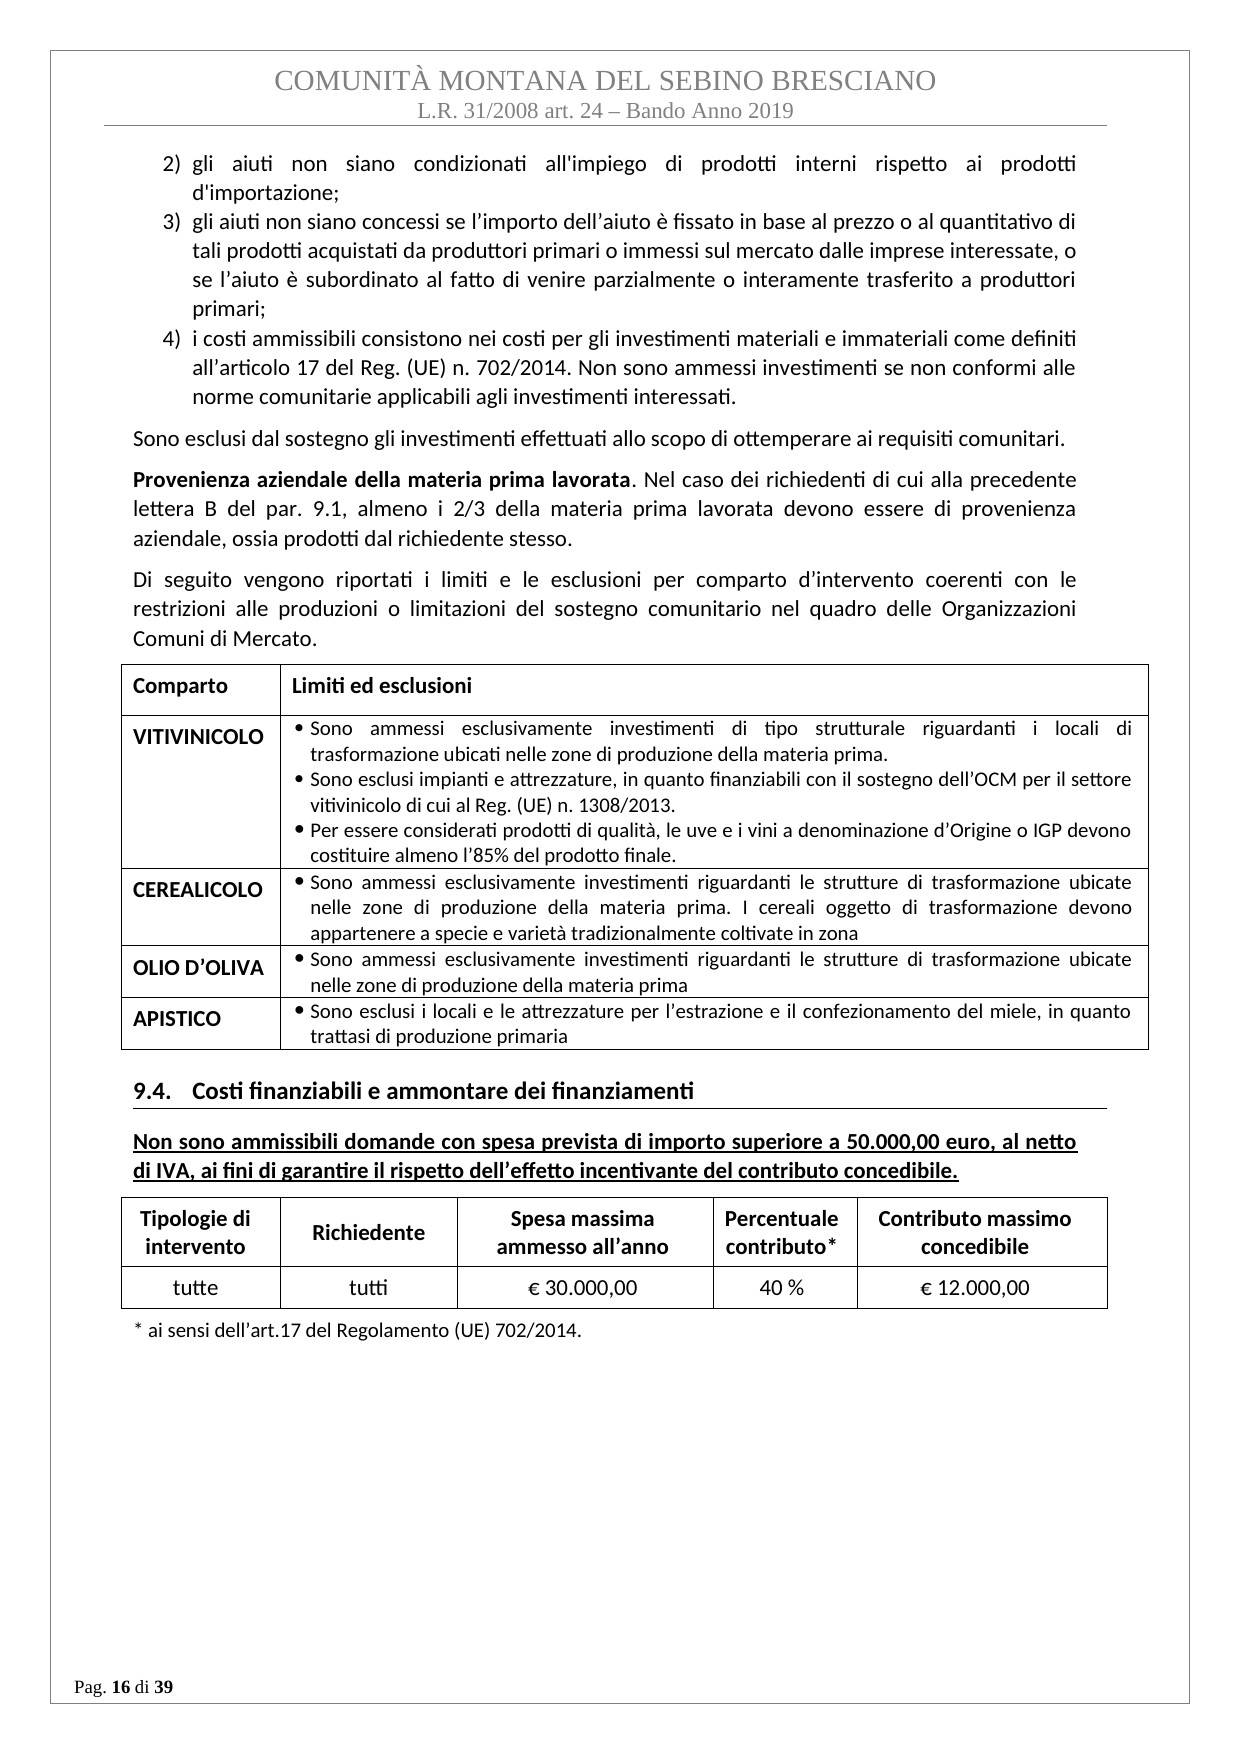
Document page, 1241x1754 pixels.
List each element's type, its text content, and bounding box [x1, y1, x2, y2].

table_cell CEREALICOLO [122, 869, 280, 945]
text * ai sensi dell’art.17 del Regolamento (UE) 702/2014. [133, 1309, 1078, 1342]
table_cell € 30.000,00 [458, 1267, 713, 1308]
text Non sono ammissibili domande con spesa prevista di importo superiore a 50.000,00 euro, al netto di IVA, ai fini di garantire il rispetto dell’effetto incentivante del contributo concedibile. [133, 1126, 1078, 1151]
table_cell tutti [281, 1267, 457, 1308]
text Di seguito vengono riportati i limiti e le esclusioni per comparto d’intervento coerenti con le restrizioni alle produzioni o limitazioni del sostegno comunitario nel quadro delle Organizzazioni Comuni di Mercato. [133, 564, 1078, 652]
table_header Percentuale contributo* [714, 1198, 857, 1266]
table_header Contributo massimo concedibile [858, 1198, 1107, 1266]
text Sono esclusi dal sostegno gli investimenti effettuati allo scopo di ottemperare ai requisiti comunitari. [133, 423, 1078, 452]
table_header Richiedente [281, 1198, 457, 1266]
table_cell Sono ammessi esclusivamente investimenti di tipo strutturale riguardanti i locali di trasformazione ubicati nelle zone di produzione della materia prima. Sono esclusi impianti e attrezzature, in quanto finanziabili con il sostegno dell’OCM per il settore vitivinicolo di cui al Reg. (UE) n. 1308/2013. Per essere considerati prodotti di qualità, le uve e i vini a denominazione d’Origine o IGP devono costituire almeno l’85% del prodotto finale. [281, 716, 1148, 868]
text Provenienza aziendale della materia prima lavorata. Nel caso dei richiedenti di cui alla precedente lettera B del par. 9.1, almeno i 2/3 della materia prima lavorata devono essere di provenienza aziendale, ossia prodotti dal richiedente stesso. [133, 464, 1078, 552]
table_header Limiti ed esclusioni [281, 665, 1148, 714]
table_cell APISTICO [122, 998, 280, 1049]
table_cell € 12.000,00 [858, 1267, 1107, 1308]
list gli aiuti non siano condizionati all'impiego di prodotti interni rispetto ai prodotti d'importazione; [162, 148, 1078, 206]
table_cell Sono ammessi esclusivamente investimenti riguardanti le strutture di trasformazione ubicate nelle zone di produzione della materia prima [281, 946, 1148, 997]
table_header Comparto [122, 665, 280, 714]
subtitle Costi finanziabili e ammontare dei finanziamenti [133, 1075, 1107, 1108]
table_header Spesa massima ammesso all’anno [458, 1198, 713, 1266]
table_cell Sono ammessi esclusivamente investimenti riguardanti le strutture di trasformazione ubicate nelle zone di produzione della materia prima. I cereali oggetto di trasformazione devono appartenere a specie e varietà tradizionalmente coltivate in zona [281, 869, 1148, 945]
table_cell VITIVINICOLO [122, 716, 280, 868]
table_cell 40 % [714, 1267, 857, 1308]
list i costi ammissibili consistono nei costi per gli investimenti materiali e immateriali come definiti all’articolo 17 del Reg. (UE) n. 702/2014. Non sono ammessi investimenti se non conformi alle norme comunitarie applicabili agli investimenti interessati. [162, 323, 1078, 410]
table_cell Sono esclusi i locali e le attrezzature per l’estrazione e il confezionamento del miele, in quanto trattasi di produzione primaria [281, 998, 1148, 1049]
table_cell OLIO D’OLIVA [122, 946, 280, 997]
list gli aiuti non siano concessi se l’importo dell’aiuto è fissato in base al prezzo o al quantitativo di tali prodotti acquistati da produttori primari o immessi sul mercato dalle imprese interessate, o se l’aiuto è subordinato al fatto di venire parzialmente o interamente trasferito a produttori primari; [162, 206, 1078, 323]
text Non sono ammissibili domande con spesa prevista di importo superiore a 50.000,00 euro, al netto di IVA, ai fini di garantire il rispetto dell’effetto incentivante del contributo concedibile. [133, 1153, 1078, 1184]
table_cell tutte [122, 1267, 280, 1308]
table_header Tipologie di intervento [122, 1198, 280, 1266]
